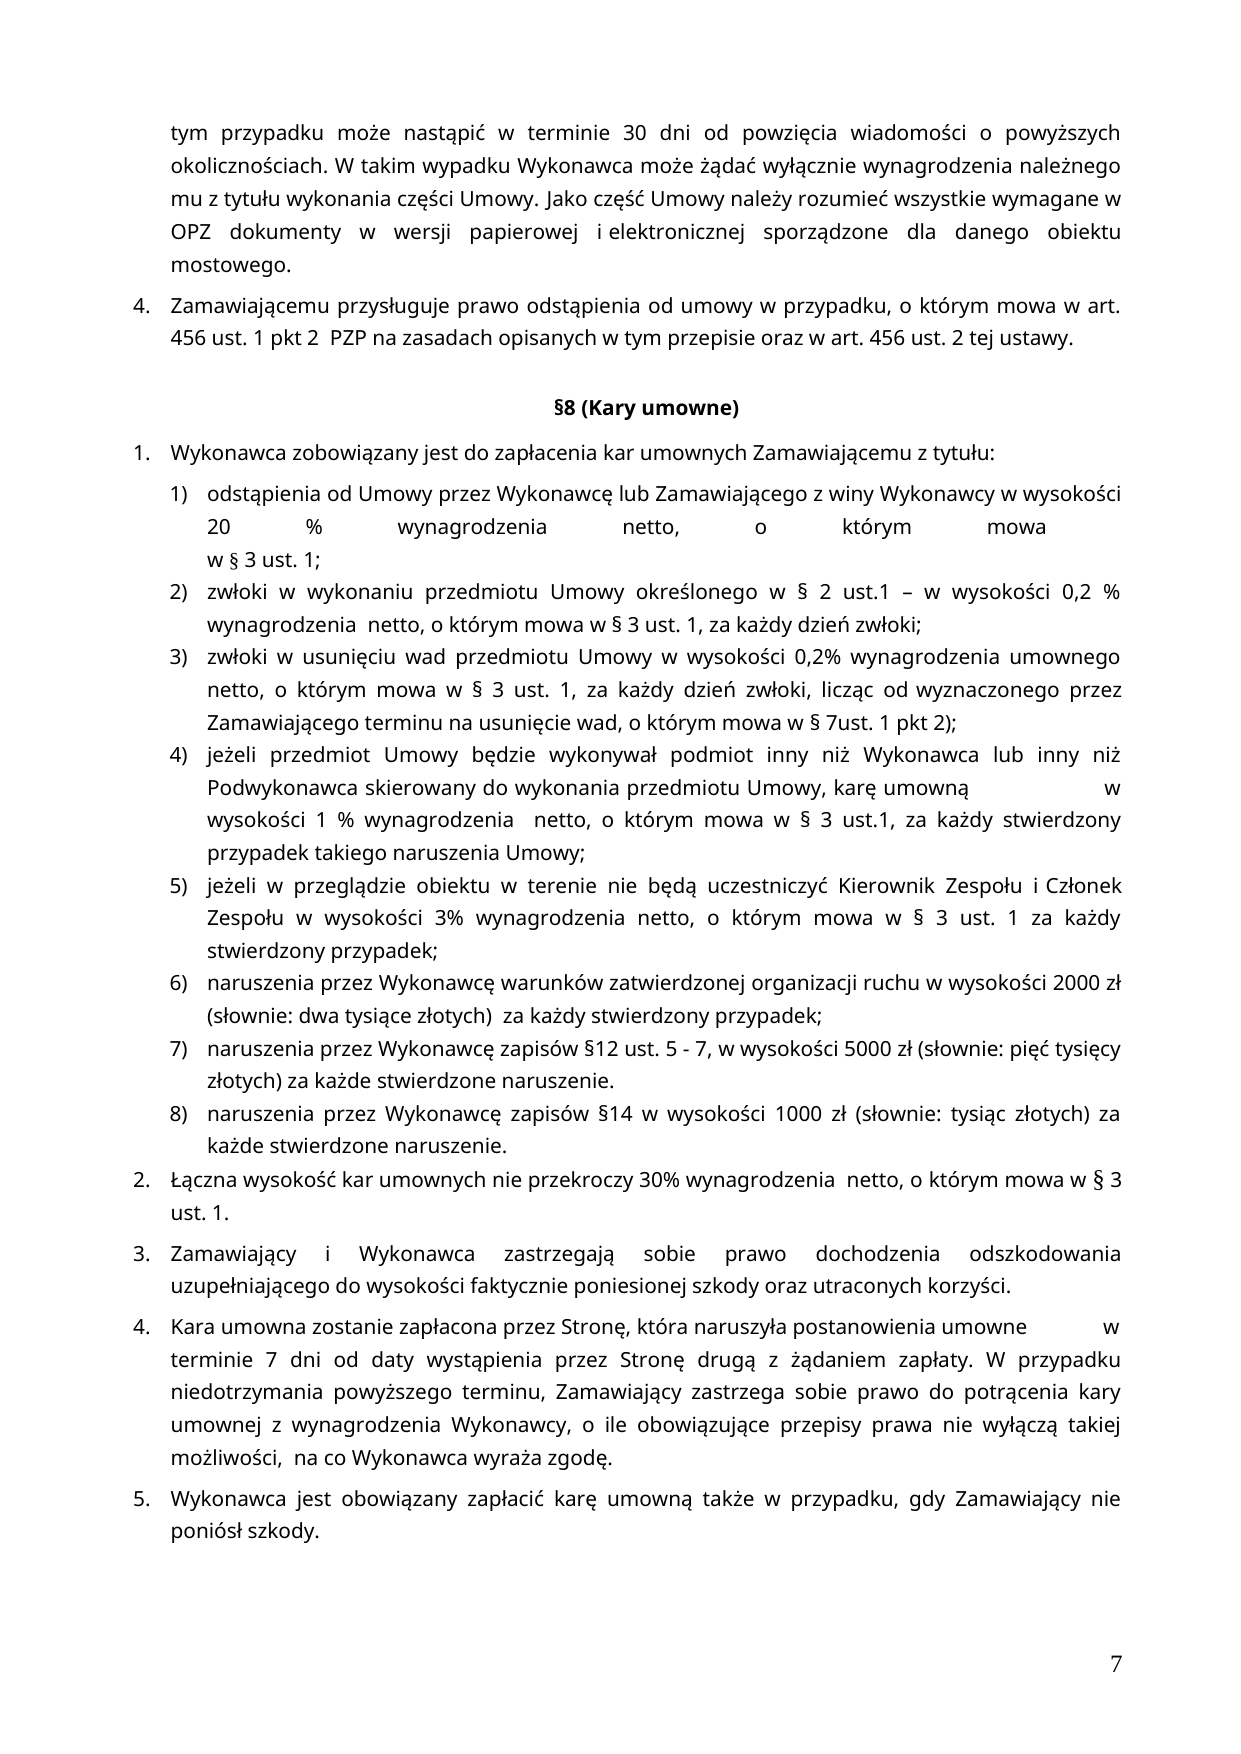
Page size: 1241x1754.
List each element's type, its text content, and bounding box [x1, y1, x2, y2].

list Kara umowna zostanie zapłacona przez Stronę, która naruszyła postanowienia umowne w terminie 7 dni od daty wystąpienia przez Stronę drugą z żądaniem zapłaty. W przypadku niedotrzymania powyższego terminu, Zamawiający zastrzega sobie prawo do potrącenia kary umownej z wynagrodzenia Wykonawcy, o ile obowiązujące przepisy prawa nie wyłączą takiej możliwości, na co Wykonawca wyraża zgodę. [133, 1312, 1122, 1471]
list naruszenia przez Wykonawcę warunków zatwierdzonej organizacji ruchu w wysokości 2000 zł (słownie: dwa tysiące złotych) za każdy stwierdzony przypadek; [169, 968, 1122, 1029]
list (Kary umowne) [170, 393, 1122, 422]
list jeżeli w przeglądzie obiektu w terenie nie będą uczestniczyć Kierownik Zespołu i Członek Zespołu w wysokości 3% wynagrodzenia netto, o którym mowa w § 3 ust. 1 za każdy stwierdzony przypadek; [169, 871, 1122, 964]
list zwłoki w wykonaniu przedmiotu Umowy określonego w § 2 ust.1 – w wysokości 0,2 % wynagrodzenia netto, o którym mowa w § 3 ust. 1, za każdy dzień zwłoki; [169, 577, 1122, 638]
list Wykonawca zobowiązany jest do zapłacenia kar umownych Zamawiającemu z tytułu: [133, 438, 1122, 467]
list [133, 118, 1122, 278]
list zwłoki w usunięciu wad przedmiotu Umowy w wysokości 0,2% wynagrodzenia umownego netto, o którym mowa w § 3 ust. 1, za każdy dzień zwłoki, licząc od wyznaczonego przez Zamawiającego terminu na usunięcie wad, o którym mowa w § 7ust. 1 pkt 2); [169, 642, 1122, 736]
list Zamawiający i Wykonawca zastrzegają sobie prawo dochodzenia odszkodowania uzupełniającego do wysokości faktycznie poniesionej szkody oraz utraconych korzyści. [133, 1239, 1122, 1300]
list odstąpienia od Umowy przez Wykonawcę lub Zamawiającego z winy Wykonawcy w wysokości 20 % wynagrodzenia netto, o którym mowa w 3 ust. 1; [169, 479, 1122, 573]
list jeżeli przedmiot Umowy będzie wykonywał podmiot inny niż Wykonawca lub inny niż Podwykonawca skierowany do wykonania przedmiotu Umowy, karę umowną w wysokości 1 % wynagrodzenia netto, o którym mowa w § 3 ust.1, za każdy stwierdzony przypadek takiego naruszenia Umowy; [169, 740, 1122, 867]
list naruszenia przez Wykonawcę zapisów §14 w wysokości 1000 zł (słownie: tysiąc złotych) za każde stwierdzone naruszenie. [169, 1099, 1122, 1160]
list naruszenia przez Wykonawcę zapisów §12 ust. 5 - 7, w wysokości 5000 zł (słownie: pięć tysięcy złotych) za każde stwierdzone naruszenie. [169, 1034, 1122, 1095]
list Wykonawca jest obowiązany zapłacić karę umowną także w przypadku, gdy Zamawiający nie poniósł szkody. [133, 1484, 1122, 1545]
list Zamawiającemu przysługuje prawo odstąpienia od umowy w przypadku, o którym mowa w art. 456 ust. 1 pkt 2 PZP na zasadach opisanych w tym przepisie oraz w art. 456 ust. 2 tej ustawy. [133, 291, 1122, 352]
list Łączna wysokość kar umownych nie przekroczy 30% wynagrodzenia netto, o którym mowa w 3 ust. 1. [133, 1164, 1122, 1226]
